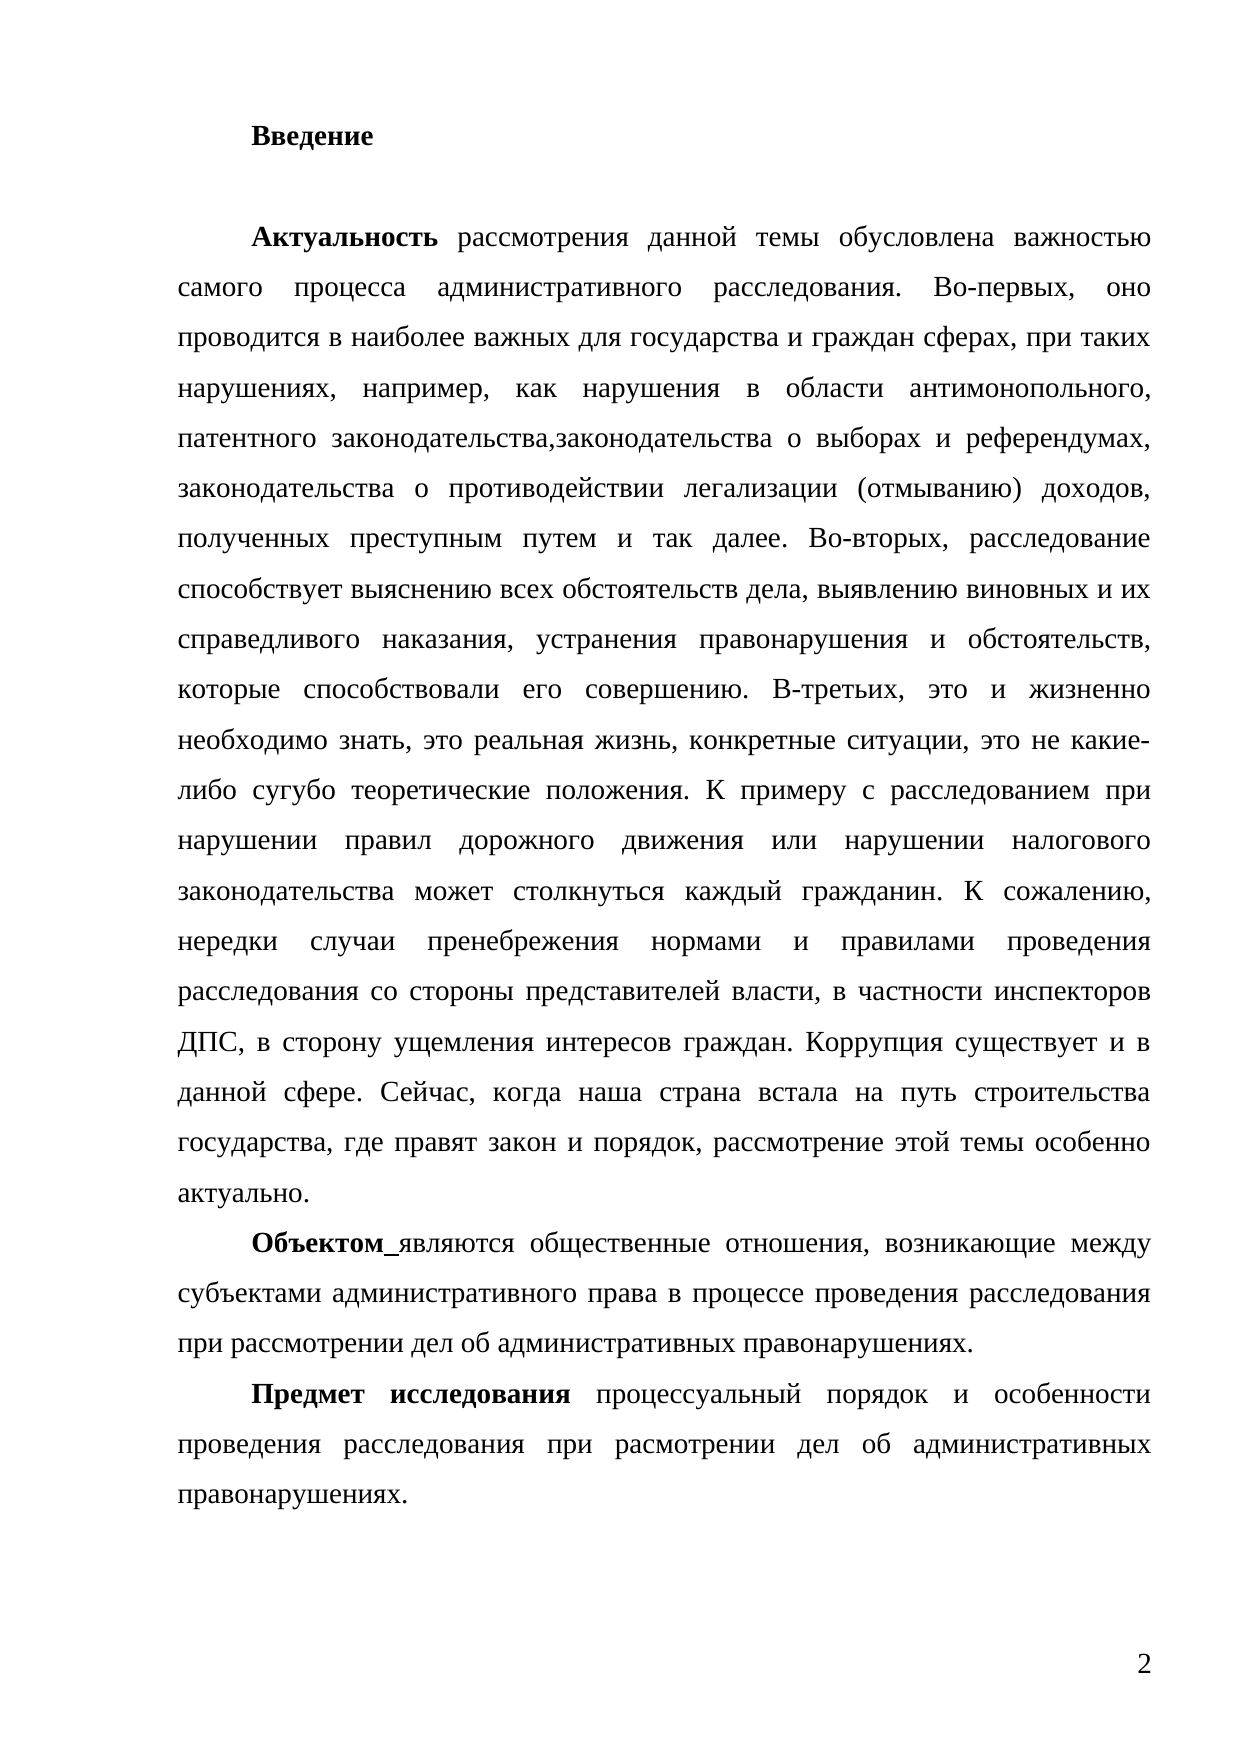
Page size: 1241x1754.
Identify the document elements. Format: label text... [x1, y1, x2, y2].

title Предмет исследования процессуальный порядок и особенности проведения расследования при расмотрении дел об административных правонарушениях. [177, 1376, 1152, 1510]
subtitle Введение [177, 118, 1152, 152]
text Актуальность рассмотрения данной темы обусловлена важностью самого процесса административного расследования. Во-первых, оно проводится в наиболее важных для государства и граждан сферах, при таких нарушениях, например, как нарушения в области антимонопольного, патентного законодательства,законодательства о выборах и референдумах, законодательства о противодействии легализации (отмыванию) доходов, полученных преступным путем и так далее. Во-вторых, расследование способствует выяснению всех обстоятельств дела, выявлению виновных и их справедливого наказания, устранения правонарушения и обстоятельств, которые способствовали его совершению. В-третьих, это и жизненно необходимо знать, это реальная жизнь, конкретные ситуации, это не какие-либо сугубо теоретические положения. К примеру с расследованием при нарушении правил дорожного движения или нарушении налогового законодательства может столкнуться каждый гражданин. К сожалению, нередки случаи пренебрежения нормами и правилами проведения расследования со стороны представителей власти, в частности инспекторов ДПС, в сторону ущемления интересов граждан. Коррупция существует и в данной сфере. Сейчас, когда наша страна встала на путь строительства государства, где правят закон и порядок, рассмотрение этой темы особенно актуально. [177, 219, 1152, 1208]
title Объектом являются общественные отношения, возникающие между субъектами административного права в процессе проведения расследования при рассмотрении дел об административных правонарушениях. [177, 1225, 1152, 1359]
